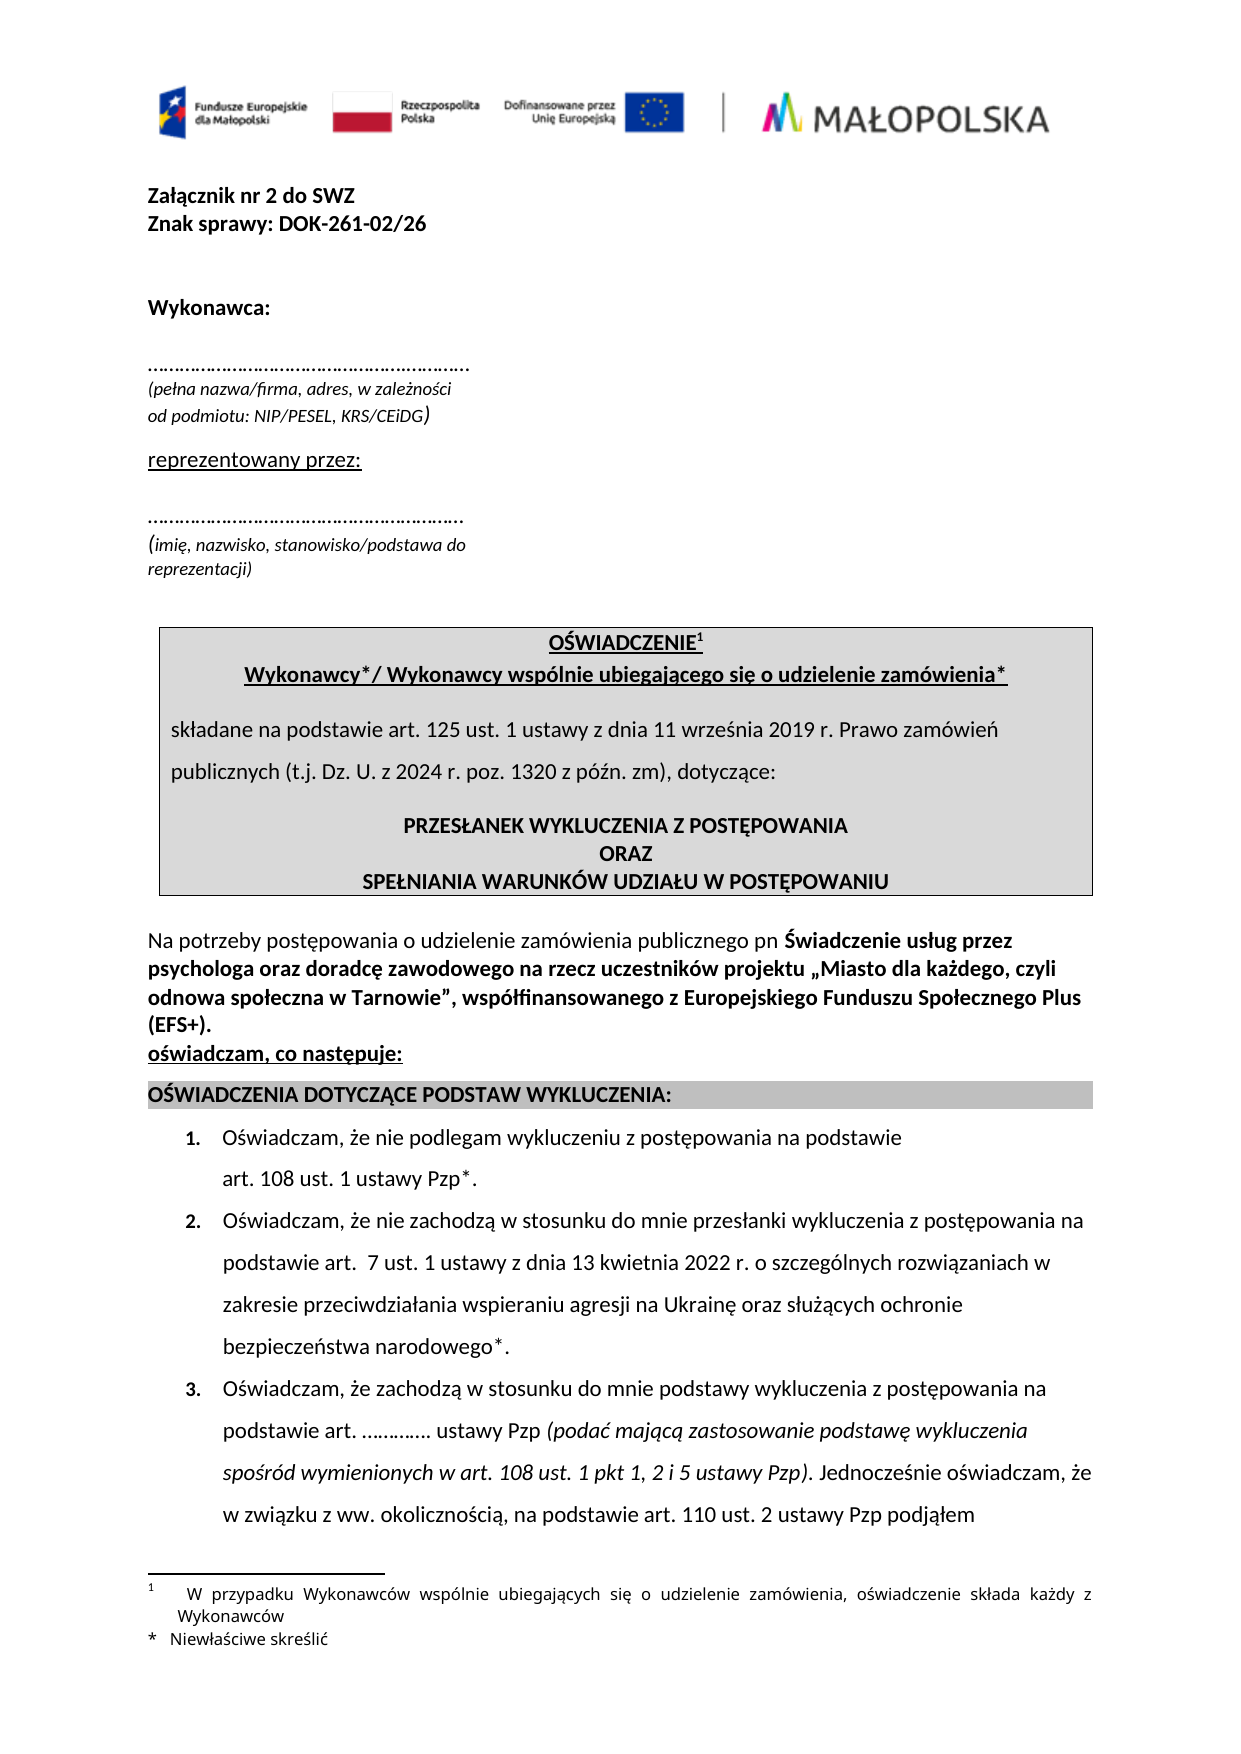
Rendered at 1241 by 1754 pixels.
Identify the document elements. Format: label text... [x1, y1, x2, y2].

text Na potrzeby postępowania o udzielenie zamówienia publicznego pn Świadczenie usług przez psychologa oraz doradcę zawodowego na rzecz uczestników projektu „Miasto dla każdego, czyli odnowa społeczna w Tarnowie”, współfinansowanego z Europejskiego Funduszu Społecznego Plus (EFS+). [148, 927, 1093, 1039]
text (imię, nazwisko, stanowisko/podstawa do reprezentacji) [148, 529, 472, 580]
list Oświadczam, że nie podlegam wykluczeniu z postępowania na podstawie art. 108 ust. 1 ustawy Pzp*. [185, 1123, 1093, 1193]
text ………………………………………….………… [148, 349, 472, 378]
text Wykonawca: [148, 293, 1093, 322]
list Oświadczam, że nie zachodzą w stosunku do mnie przesłanki wykluczenia z postępowania na podstawie art. 7 ust. 1 ustawy z dnia 13 kwietnia 2022 r. o szczególnych rozwiązaniach w zakresie przeciwdziałania wspieraniu agresji na Ukrainę oraz służących ochronie bezpieczeństwa narodowego*. [185, 1207, 1093, 1361]
text Znak sprawy: DOK-261-02/26 [148, 209, 1093, 237]
text reprezentowany przez: [148, 445, 1093, 473]
picture [147, 73, 1065, 154]
text oświadczam, co następuje: [148, 1039, 1093, 1067]
text OŚWIADCZENIA DOTYCZĄCE PODSTAW WYKLUCZENIA: [148, 1081, 1093, 1109]
text …………………………………………………… [148, 501, 472, 529]
table_header OŚWIADCZENIE Wykonawcy*/ Wykonawcy wspólnie ubiegającego się o udzielenie zamówienia* składane na podstawie art. 125 ust. 1 ustawy z dnia 11 września 2019 r. Prawo zamówień publicznych (t.j. Dz. U. z 2024 r. poz. 1320 z późn. zm), dotyczące: PRZESŁANEK WYKLUCZENIA Z POSTĘPOWANIA ORAZ SPEŁNIANIA WARUNKÓW UDZIAŁU W POSTĘPOWANIU [160, 628, 1092, 895]
text (pełna nazwa/firma, adres, w zależności od podmiotu: NIP/PESEL, KRS/CEiDG) [148, 378, 472, 428]
subtitle Załącznik nr 2 do SWZ [148, 181, 1093, 209]
